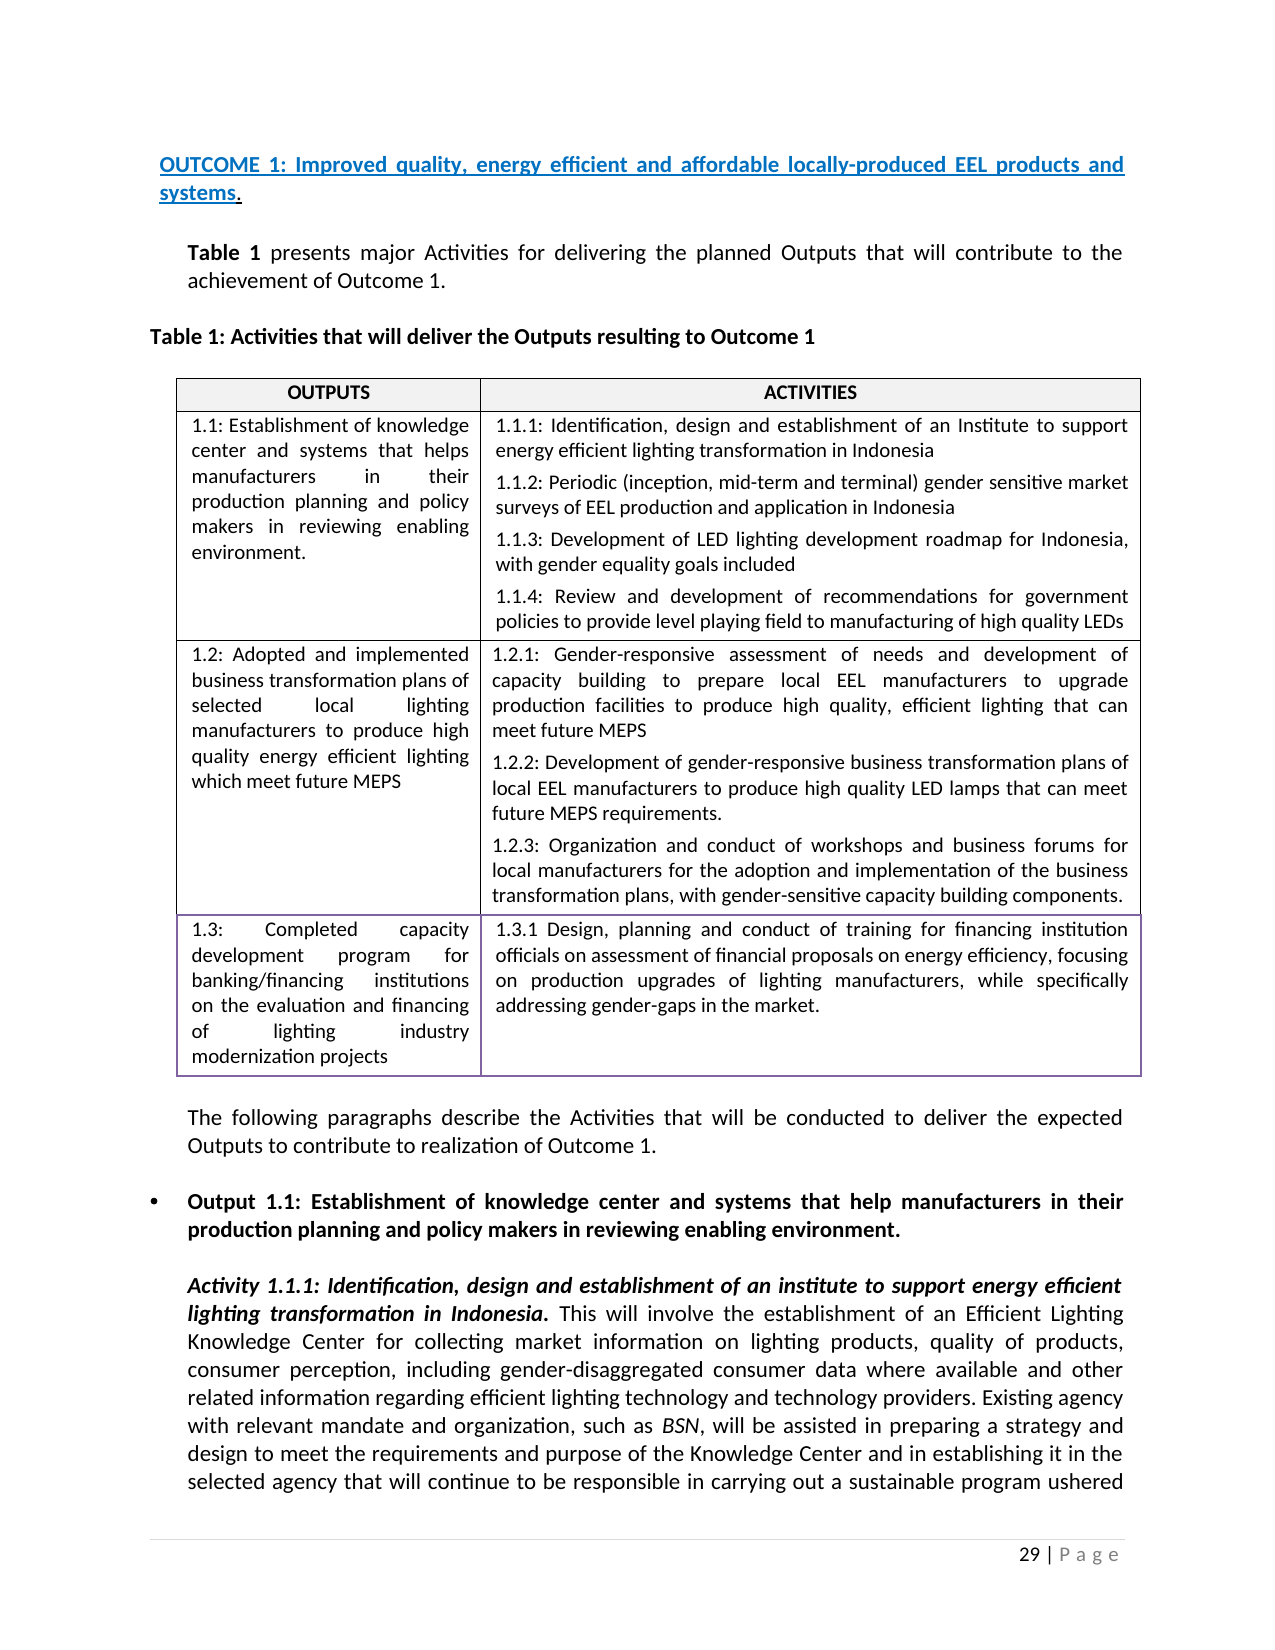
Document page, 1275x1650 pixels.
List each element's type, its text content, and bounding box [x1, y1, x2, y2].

list OUTCOME 1: Improved quality, energy efficient and affordable locally-produced EEL products and systems. [159, 150, 1125, 174]
table_cell 1.2.1: Gender-responsive assessment of needs and development of capacity building to prepare local EEL manufacturers to upgrade production facilities to produce high quality, efficient lighting that can meet future MEPS 1.2.2: Development of gender-responsive business transformation plans of local EEL manufacturers to produce high quality LED lamps that can meet future MEPS requirements. 1.2.3: Organization and conduct of workshops and business forums for local manufacturers for the adoption and implementation of the business transformation plans, with gender-sensitive capacity building components. [481, 641, 1140, 914]
text Table 1: Activities that will deliver the Outputs resulting to Outcome 1 [150, 322, 1125, 350]
table_cell 1.2: Adopted and implemented business transformation plans of selected local lighting manufacturers to produce high quality energy efficient lighting which meet future MEPS [177, 641, 480, 914]
list Output 1.1: Establishment of knowledge center and systems that help manufacturers in their production planning and policy makers in reviewing enabling environment. [150, 1187, 1125, 1243]
table_cell 1.1.1: Identification, design and establishment of an Institute to support energy efficient lighting transformation in Indonesia 1.1.2: Periodic (inception, mid-term and terminal) gender sensitive market surveys of EEL production and application in Indonesia 1.1.3: Development of LED lighting development roadmap for Indonesia, with gender equality goals included 1.1.4: Review and development of recommendations for government policies to provide level playing field to manufacturing of high quality LEDs [481, 412, 1140, 640]
table_header OUTPUTS [177, 379, 480, 411]
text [187, 1271, 1125, 1495]
table_header ACTIVITIES [481, 379, 1140, 411]
list Table 1 presents major Activities for delivering the planned Outputs that will contribute to the achievement of Outcome 1. [187, 238, 1125, 294]
table_cell 1.1: Establishment of knowledge center and systems that helps manufacturers in their production planning and policy makers in reviewing enabling environment. [177, 412, 480, 640]
table_cell 1.3.1 Design, planning and conduct of training for financing institution officials on assessment of financial proposals on energy efficiency, focusing on production upgrades of lighting manufacturers, while specifically addressing gender-gaps in the market. [482, 916, 1140, 1075]
table_cell 1.3: Completed capacity development program for banking/financing institutions on the evaluation and financing of lighting industry modernization projects [178, 916, 480, 1075]
text The following paragraphs describe the Activities that will be conducted to deliver the expected Outputs to contribute to realization of Outcome 1. [187, 1103, 1125, 1159]
list OUTCOME 1: Improved quality, energy efficient and affordable locally-produced EEL products and systems. [159, 175, 1125, 206]
